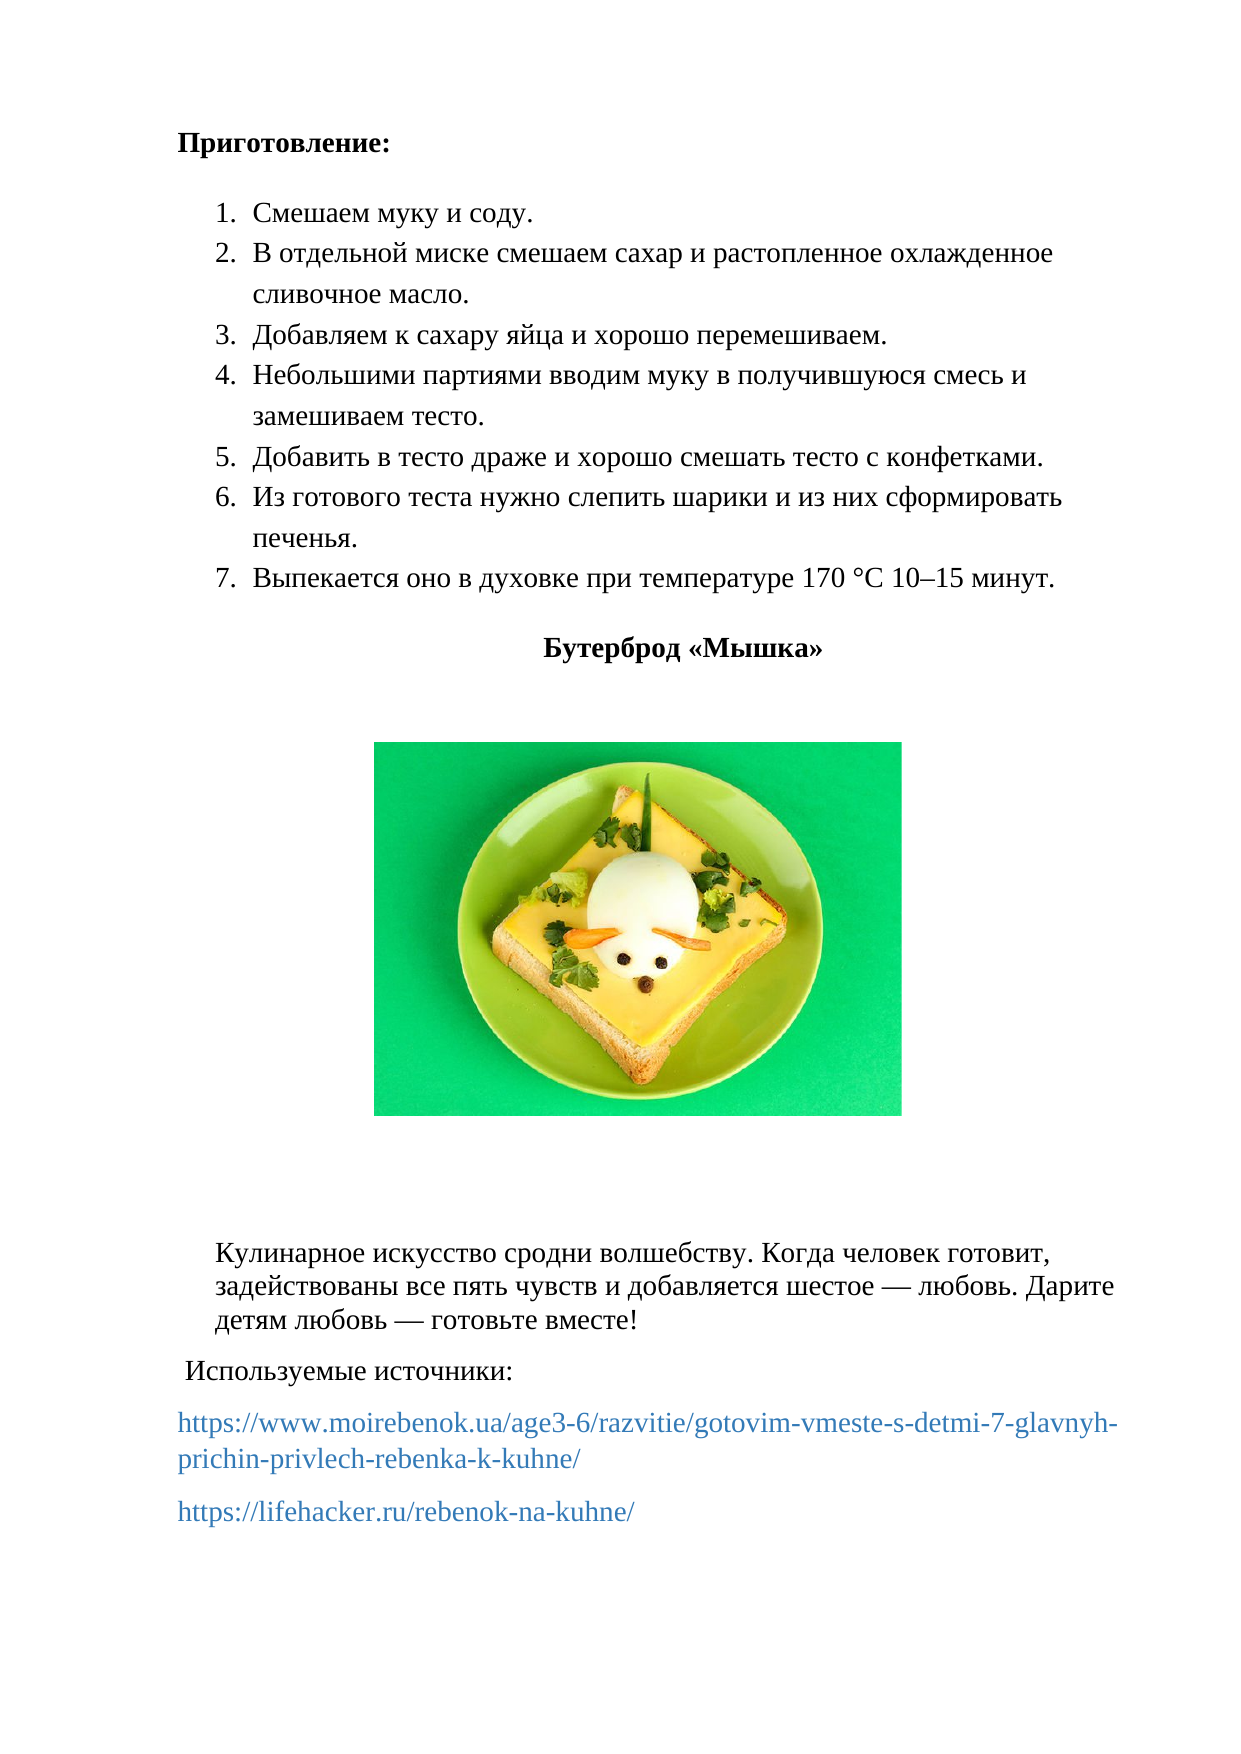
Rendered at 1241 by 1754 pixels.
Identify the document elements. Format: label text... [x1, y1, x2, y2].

list Из готового теста нужно слепить шарики и из них сформировать печенья. [215, 472, 1152, 553]
text Используемые источники: [177, 1353, 1152, 1386]
list В отдельной миске смешаем сахар и растопленное охлажденное сливочное масло. [215, 228, 1152, 310]
list Выпекается оно в духовке при температуре 170 °С 10–15 минут. [215, 553, 1152, 594]
list Добавить в тесто драже и хорошо смешать тесто с конфетками. [215, 432, 1152, 472]
text https://lifehacker.ru/rebenok-na-kuhne/ [177, 1494, 1152, 1528]
text Бутерброд «Мышка» [215, 623, 1152, 664]
text https://www.moirebenok.ua/age3-6/razvitie/gotovim-vmeste-s-detmi-7-glavnyh-prichin-privlech-rebenka-k-kuhne/ [177, 1405, 1152, 1475]
list Смешаем муку и соду. [215, 188, 1152, 228]
text Кулинарное искусство сродни волшебству. Когда человек готовит, задействованы все пять чувств и добавляется шестое — любовь. Дарите детям любовь — готовьте вместе! [215, 1235, 1152, 1335]
list Добавляем к сахару яйца и хорошо перемешиваем. [215, 310, 1152, 350]
picture [373, 742, 902, 1115]
text Приготовление: [177, 118, 1152, 159]
list Небольшими партиями вводим муку в получившуюся смесь и замешиваем тесто. [215, 350, 1152, 432]
